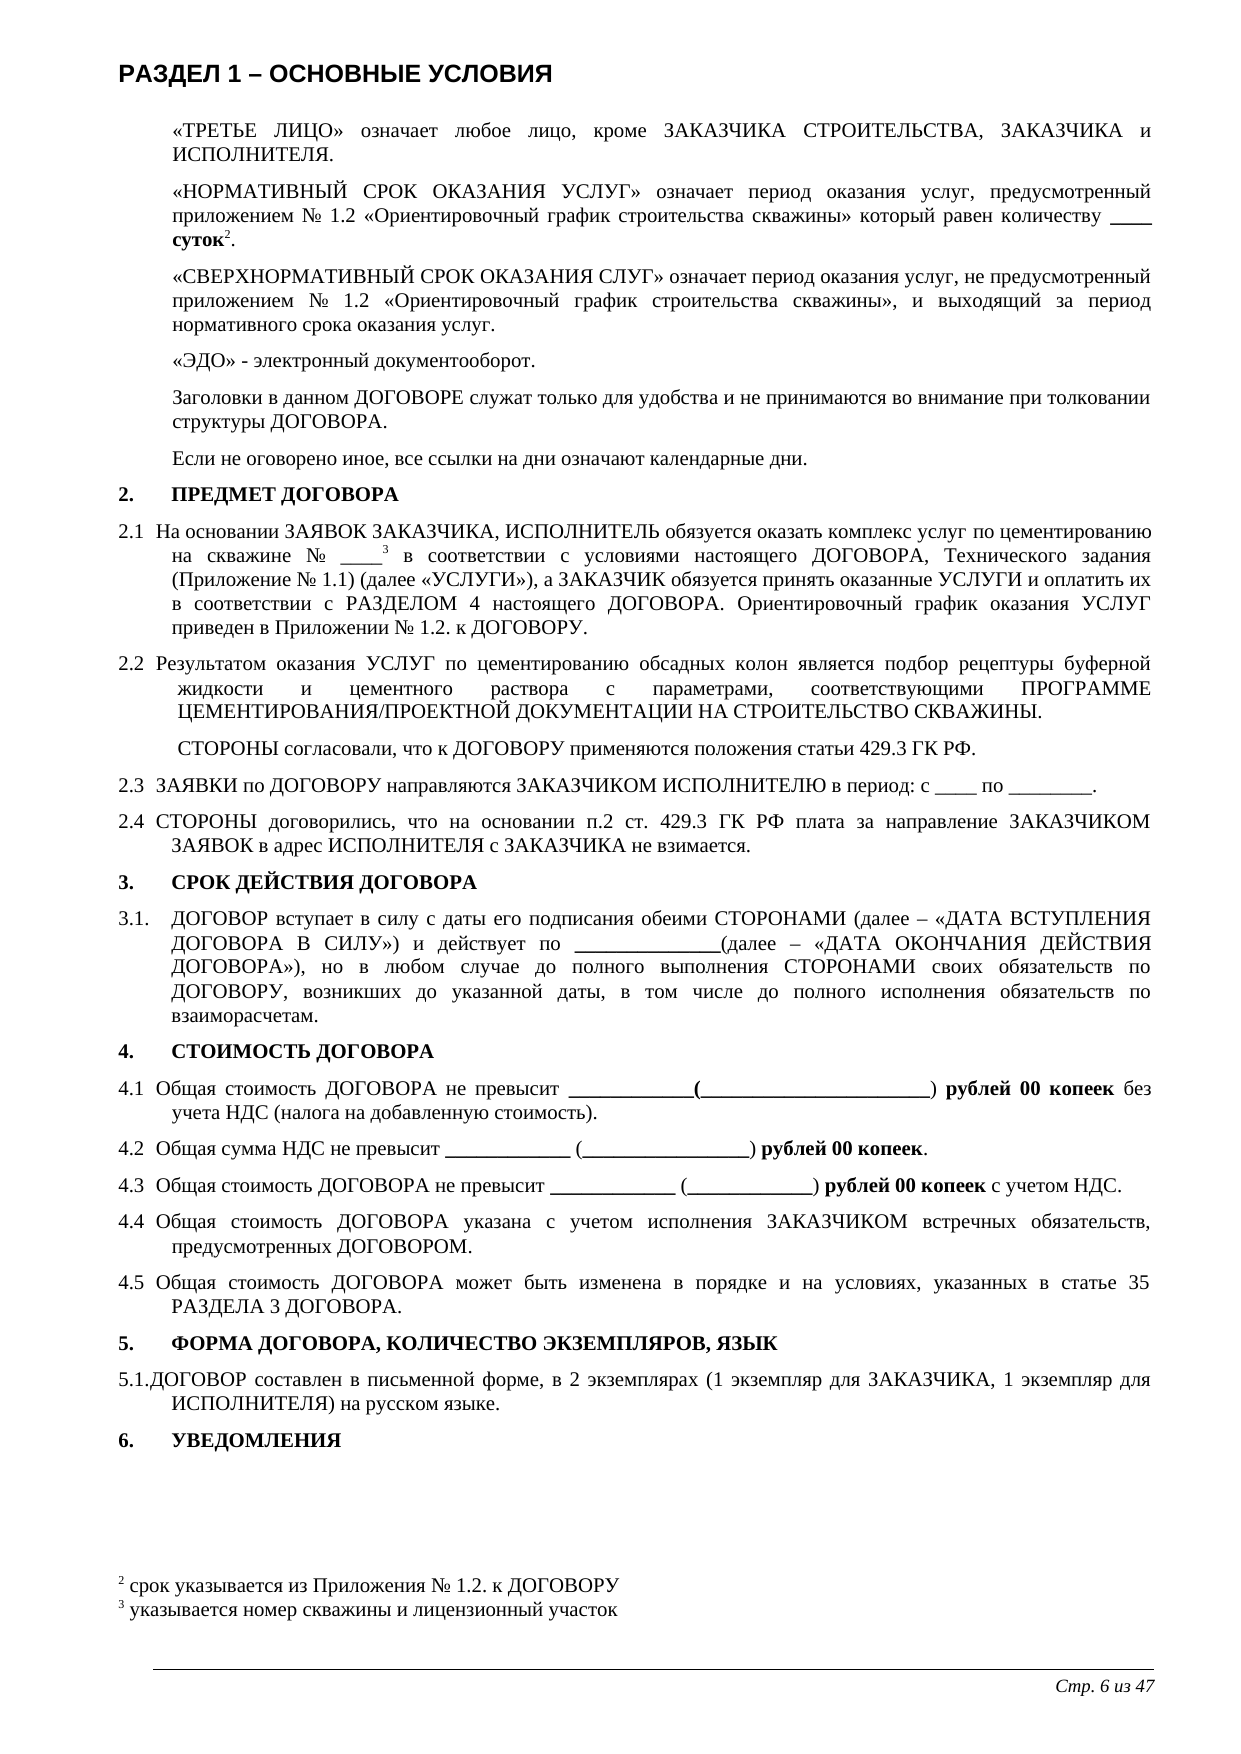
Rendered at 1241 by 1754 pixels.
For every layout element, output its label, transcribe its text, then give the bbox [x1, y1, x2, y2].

list Общая стоимость ДОГОВОРА может быть изменена в порядке и на условиях, указанных в статье 35 РАЗДЕЛА 3 ДОГОВОРА. [118, 1270, 1152, 1318]
list Общая стоимость ДОГОВОРА не превысит ____________(______________________) рублей 00 копеек без учета НДС (налога на добавленную стоимость). [118, 1076, 1152, 1124]
list ДОГОВОР составлен в письменной форме, в 2 экземплярах (1 экземпляр для ЗАКАЗЧИКА, 1 экземпляр для ИСПОЛНИТЕЛЯ) на русском языке. [118, 1367, 1152, 1415]
list Общая стоимость ДОГОВОРА указана с учетом исполнения ЗАКАЗЧИКОМ встречных обязательств, предусмотренных ДОГОВОРОМ. [118, 1209, 1152, 1258]
text Заголовки в данном ДОГОВОРЕ служат только для удобства и не принимаются во внимание при толковании структуры ДОГОВОРА. [172, 385, 1152, 433]
list На основании ЗАЯВОК ЗАКАЗЧИКА, ИСПОЛНИТЕЛЬ обязуется оказать комплекс услуг по цементированию на скважине № ____ в соответствии с условиями настоящего ДОГОВОРА, Технического задания (Приложение № 1.1) (далее «УСЛУГИ»), а ЗАКАЗЧИК обязуется принять оказанные УСЛУГИ и оплатить их в соответствии с РАЗДЕЛОМ 4 настоящего ДОГОВОРА. Ориентировочный график оказания УСЛУГ приведен в Приложении № 1.2. к ДОГОВОРУ. [118, 518, 1152, 639]
text «СВЕРХНОРМАТИВНЫЙ СРОК ОКАЗАНИЯ СЛУГ» означает период оказания услуг, не предусмотренный приложением № 1.2 «Ориентировочный график строительства скважины», и выходящий за период нормативного срока оказания услуг. [172, 263, 1152, 336]
text СТОРОНЫ согласовали, что к ДОГОВОРУ применяются положения статьи 429.3 ГК РФ. [177, 736, 1152, 760]
list СТОИМОСТЬ ДОГОВОРА [118, 1039, 1152, 1063]
text 3.1. ДОГОВОР вступает в силу с даты его подписания обеими СТОРОНАМИ (далее – «ДАТА ВСТУПЛЕНИЯ ДОГОВОРА В СИЛУ») и действует по ______________(далее – «ДАТА ОКОНЧАНИЯ ДЕЙСТВИЯ ДОГОВОРА»), но в любом случае до полного выполнения СТОРОНАМИ своих обязательств по ДОГОВОРУ, возникших до указанной даты, в том числе до полного исполнения обязательств по взаиморасчетам. [118, 906, 1152, 1027]
list СРОК ДЕЙСТВИЯ ДОГОВОРА [118, 870, 1152, 894]
text «НОРМАТИВНЫЙ СРОК ОКАЗАНИЯ УСЛУГ» означает период оказания услуг, предусмотренный приложением № 1.2 «Ориентировочный график строительства скважины» который равен количеству ____ суток. [172, 179, 1152, 251]
list УВЕДОМЛЕНИЯ [118, 1428, 1152, 1452]
list СТОРОНЫ договорились, что на основании п.2 ст. 429.3 ГК РФ плата за направление ЗАКАЗЧИКОМ ЗАЯВОК в адрес ИСПОЛНИТЕЛЯ с ЗАКАЗЧИКА не взимается. [118, 809, 1152, 857]
text «ТРЕТЬЕ ЛИЦО» означает любое лицо, кроме ЗАКАЗЧИКА СТРОИТЕЛЬСТВА, ЗАКАЗЧИКА и ИСПОЛНИТЕЛЯ. [172, 118, 1152, 166]
list Общая сумма НДС не превысит ____________ (________________) рублей 00 копеек. [118, 1136, 1152, 1160]
text «ЭДО» - электронный документооборот. [172, 348, 1152, 372]
list Общая стоимость ДОГОВОРА не превысит ____________ (____________) рублей 00 копеек с учетом НДС. [118, 1173, 1152, 1197]
list ЗАЯВКИ по ДОГОВОРУ направляются ЗАКАЗЧИКОМ ИСПОЛНИТЕЛЮ в период: с ____ по ________. [118, 773, 1152, 797]
list ПРЕДМЕТ ДОГОВОРА [118, 482, 1152, 506]
list ФОРМА ДОГОВОРА, КОЛИЧЕСТВО ЭКЗЕМПЛЯРОВ, ЯЗЫК [118, 1331, 1152, 1355]
list Результатом оказания УСЛУГ по цементированию обсадных колон является подбор рецептуры буферной жидкости и цементного раствора с параметрами, соответствующими ПРОГРАММЕ ЦЕМЕНТИРОВАНИЯ/ПРОЕКТНОЙ ДОКУМЕНТАЦИИ НА СТРОИТЕЛЬСТВО СКВАЖИНЫ. [118, 651, 1152, 723]
text Если не оговорено иное, все ссылки на дни означают календарные дни. [172, 445, 1152, 469]
